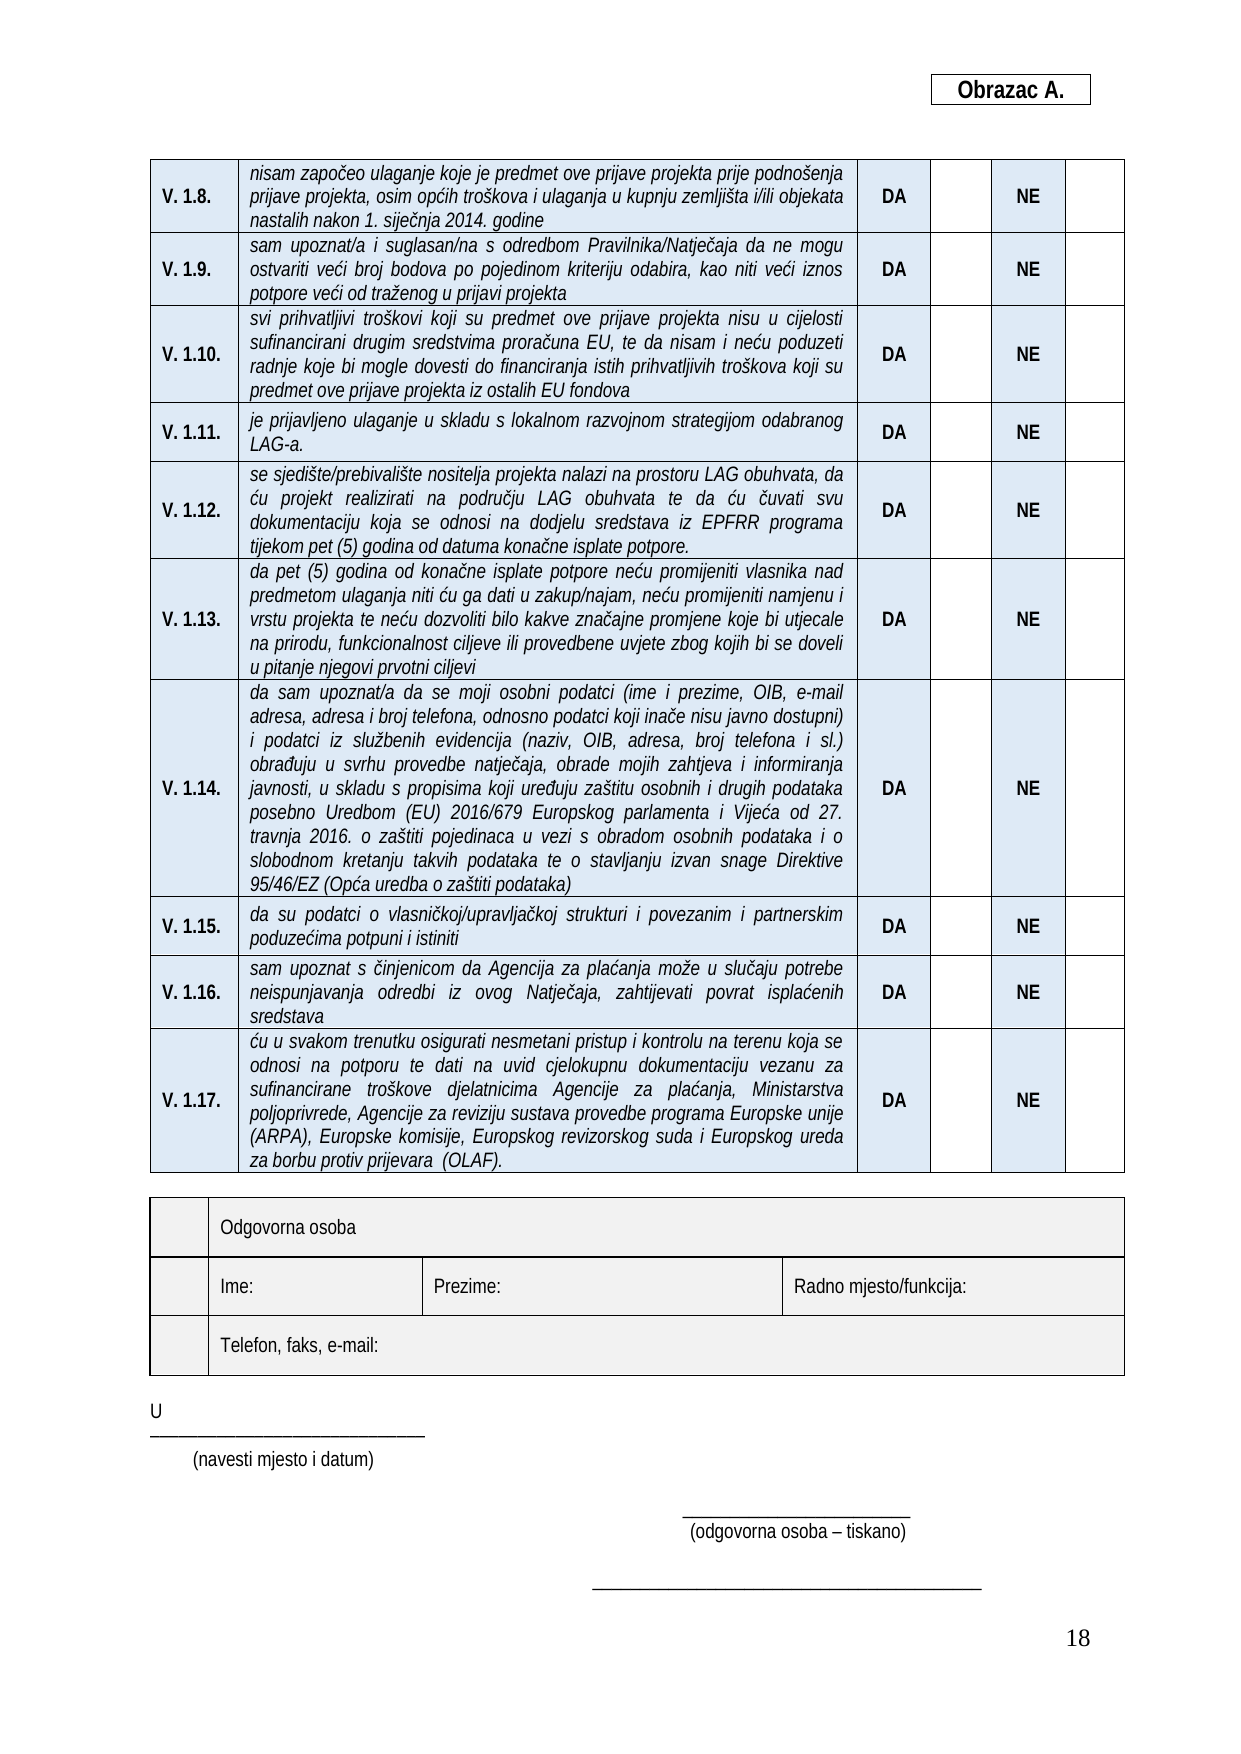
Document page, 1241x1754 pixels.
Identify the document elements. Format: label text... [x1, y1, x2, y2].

table_cell [1066, 680, 1124, 896]
table_cell [1066, 1029, 1124, 1172]
table_cell NE [992, 956, 1065, 1027]
table_cell [151, 1316, 208, 1374]
table_cell NE [992, 559, 1065, 679]
table_cell DA [858, 306, 930, 402]
table_cell sam upoznat/a i suglasan/na s odredbom Pravilnika/Natječaja da ne mogu ostvariti veći broj bodova po pojedinom kriteriju odabira, kao niti veći iznos potpore veći od traženog u prijavi projekta [239, 233, 857, 305]
table_header Odgovorna osoba [209, 1198, 1124, 1256]
table_cell [931, 462, 991, 558]
table_cell [1066, 462, 1124, 558]
table_cell [1066, 160, 1124, 232]
table_cell NE [992, 462, 1065, 558]
table_cell DA [858, 1029, 930, 1172]
table_cell nisam započeo ulaganje koje je predmet ove prijave projekta prije podnošenja prijave projekta, osim općih troškova i ulaganja u kupnju zemljišta i/ili objekata nastalih nakon 1. siječnja 2014. godine [239, 160, 857, 232]
table_cell ću u svakom trenutku osigurati nesmetani pristup i kontrolu na terenu koja se odnosi na potporu te dati na uvid cjelokupnu dokumentaciju vezanu za sufinancirane troškove djelatnicima Agencije za plaćanja, Ministarstva poljoprivrede, Agencije za reviziju sustava provedbe programa Europske unije (ARPA), Europske komisije, Europskog revizorskog suda i Europskog ureda za borbu protiv prijevara (OLAF). [239, 1029, 857, 1172]
table_cell [931, 680, 991, 896]
table_cell V. 1.8. [151, 160, 238, 232]
table_cell se sjedište/prebivalište nositelja projekta nalazi na prostoru LAG obuhvata, da ću projekt realizirati na području LAG obuhvata te da ću čuvati svu dokumentaciju koja se odnosi na dodjelu sredstava iz EPFRR programa tijekom pet (5) godina od datuma konačne isplate potpore. [239, 462, 857, 558]
table_cell Radno mjesto/funkcija: [783, 1258, 1124, 1315]
table_cell [1066, 233, 1124, 305]
table_cell [931, 897, 991, 954]
table_cell V. 1.12. [151, 462, 238, 558]
table_cell [931, 956, 991, 1027]
table_cell da su podatci o vlasničkoj/upravljačkoj strukturi i povezanim i partnerskim poduzećima potpuni i istiniti [239, 897, 857, 954]
table_cell V. 1.11. [151, 403, 238, 461]
table_cell svi prihvatljivi troškovi koji su predmet ove prijave projekta nisu u cijelosti sufinancirani drugim sredstvima proračuna EU, te da nisam i neću poduzeti radnje koje bi mogle dovesti do financiranja istih prihvatljivih troškova koji su predmet ove prijave projekta iz ostalih EU fondova [239, 306, 857, 402]
table_cell NE [992, 1029, 1065, 1172]
table_cell [151, 1258, 208, 1315]
table_cell je prijavljeno ulaganje u skladu s lokalnom razvojnom strategijom odabranog LAG-a. [239, 403, 857, 461]
table_cell [931, 1029, 991, 1172]
table_cell sam upoznat s činjenicom da Agencija za plaćanja može u slučaju potrebe neispunjavanja odredbi iz ovog Natječaja, zahtijevati povrat isplaćenih sredstava [239, 956, 857, 1027]
table_cell V. 1.16. [151, 956, 238, 1027]
table_cell DA [858, 897, 930, 954]
table_cell DA [858, 559, 930, 679]
text (odgovorna osoba – tiskano) [150, 1519, 1090, 1543]
table_cell [1066, 306, 1124, 402]
table_cell V. 1.14. [151, 680, 238, 896]
table_cell [931, 559, 991, 679]
table_cell [931, 306, 991, 402]
table_cell Prezime: [423, 1258, 782, 1315]
table_header [151, 1198, 208, 1256]
table_cell DA [858, 403, 930, 461]
table_cell NE [992, 160, 1065, 232]
table_cell V. 1.10. [151, 306, 238, 402]
table_cell NE [992, 233, 1065, 305]
table_cell NE [992, 897, 1065, 954]
table_cell [931, 233, 991, 305]
text ––––––––––––––––––––––––––––– [150, 1423, 1090, 1447]
table_cell [1066, 897, 1124, 954]
table_cell [1066, 559, 1124, 679]
table_cell Ime: [209, 1258, 422, 1315]
table_cell V. 1.17. [151, 1029, 238, 1172]
table_cell DA [858, 160, 930, 232]
table_cell V. 1.13. [151, 559, 238, 679]
table_cell DA [858, 956, 930, 1027]
table_cell NE [992, 680, 1065, 896]
table_cell [1066, 403, 1124, 461]
text (navesti mjesto i datum) [150, 1447, 1090, 1471]
text _________________________________________ [150, 1567, 1090, 1591]
text ________________________ [150, 1495, 1090, 1519]
table_cell da pet (5) godina od konačne isplate potpore neću promijeniti vlasnika nad predmetom ulaganja niti ću ga dati u zakup/najam, neću promijeniti namjenu i vrstu projekta te neću dozvoliti bilo kakve značajne promjene koje bi utjecale na prirodu, funkcionalnost ciljeve ili provedbene uvjete zbog kojih bi se doveli u pitanje njegovi prvotni ciljevi [239, 559, 857, 679]
table_cell DA [858, 680, 930, 896]
text U [150, 1399, 1090, 1423]
table_cell DA [858, 233, 930, 305]
table_cell NE [992, 306, 1065, 402]
table_cell da sam upoznat/a da se moji osobni podatci (ime i prezime, OIB, e-mail adresa, adresa i broj telefona, odnosno podatci koji inače nisu javno dostupni) i podatci iz službenih evidencija (naziv, OIB, adresa, broj telefona i sl.) obrađuju u svrhu provedbe natječaja, obrade mojih zahtjeva i informiranja javnosti, u skladu s propisima koji uređuju zaštitu osobnih i drugih podataka posebno Uredbom (EU) 2016/679 Europskog parlamenta i Vijeća od 27. travnja 2016. o zaštiti pojedinaca u vezi s obradom osobnih podataka i o slobodnom kretanju takvih podataka te o stavljanju izvan snage Direktive 95/46/EZ (Opća uredba o zaštiti podataka) [239, 680, 857, 896]
table_cell Telefon, faks, e-mail: [209, 1316, 1124, 1374]
table_cell [1066, 956, 1124, 1027]
table_cell V. 1.9. [151, 233, 238, 305]
table_cell [931, 160, 991, 232]
table_cell NE [992, 403, 1065, 461]
table_cell [931, 403, 991, 461]
table_cell V. 1.15. [151, 897, 238, 954]
table_cell DA [858, 462, 930, 558]
